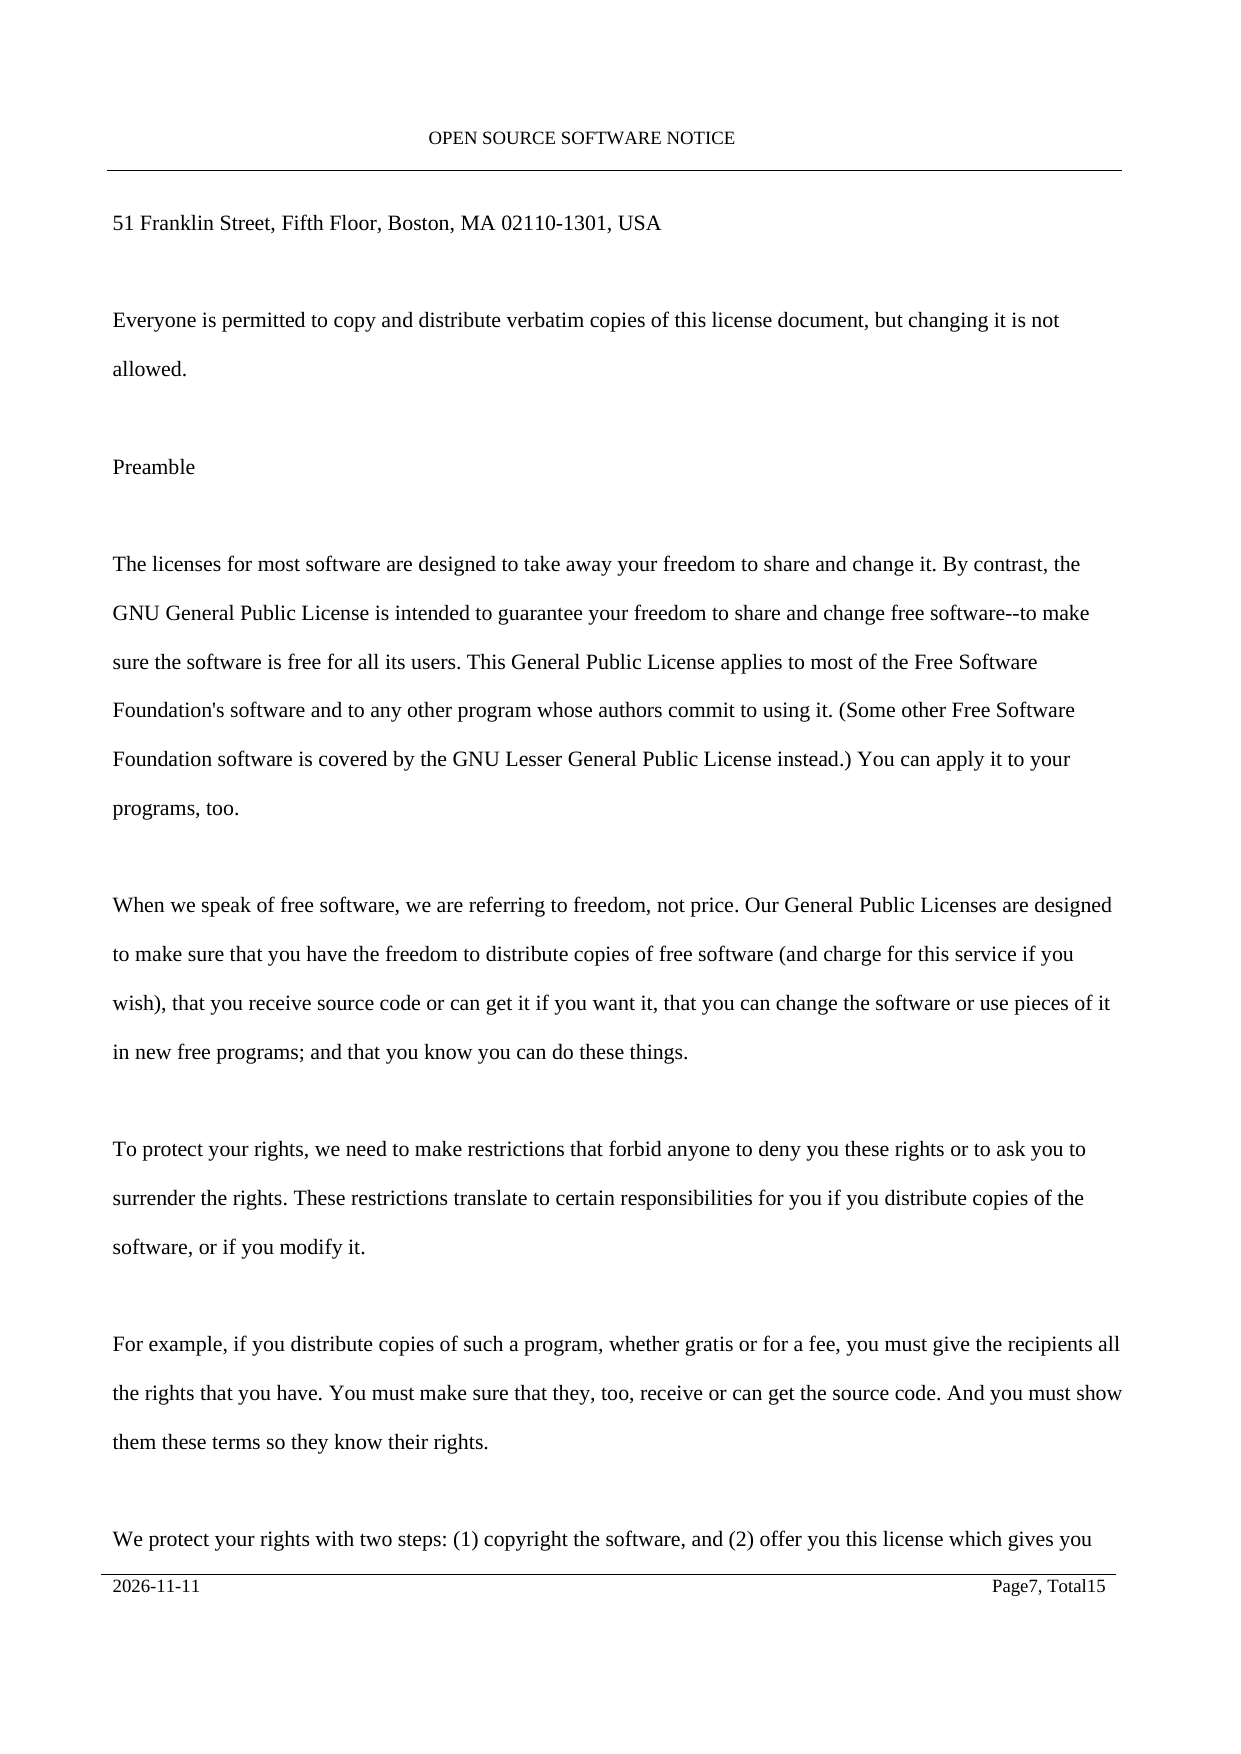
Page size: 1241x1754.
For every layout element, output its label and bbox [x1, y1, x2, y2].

text [112, 206, 1128, 1555]
